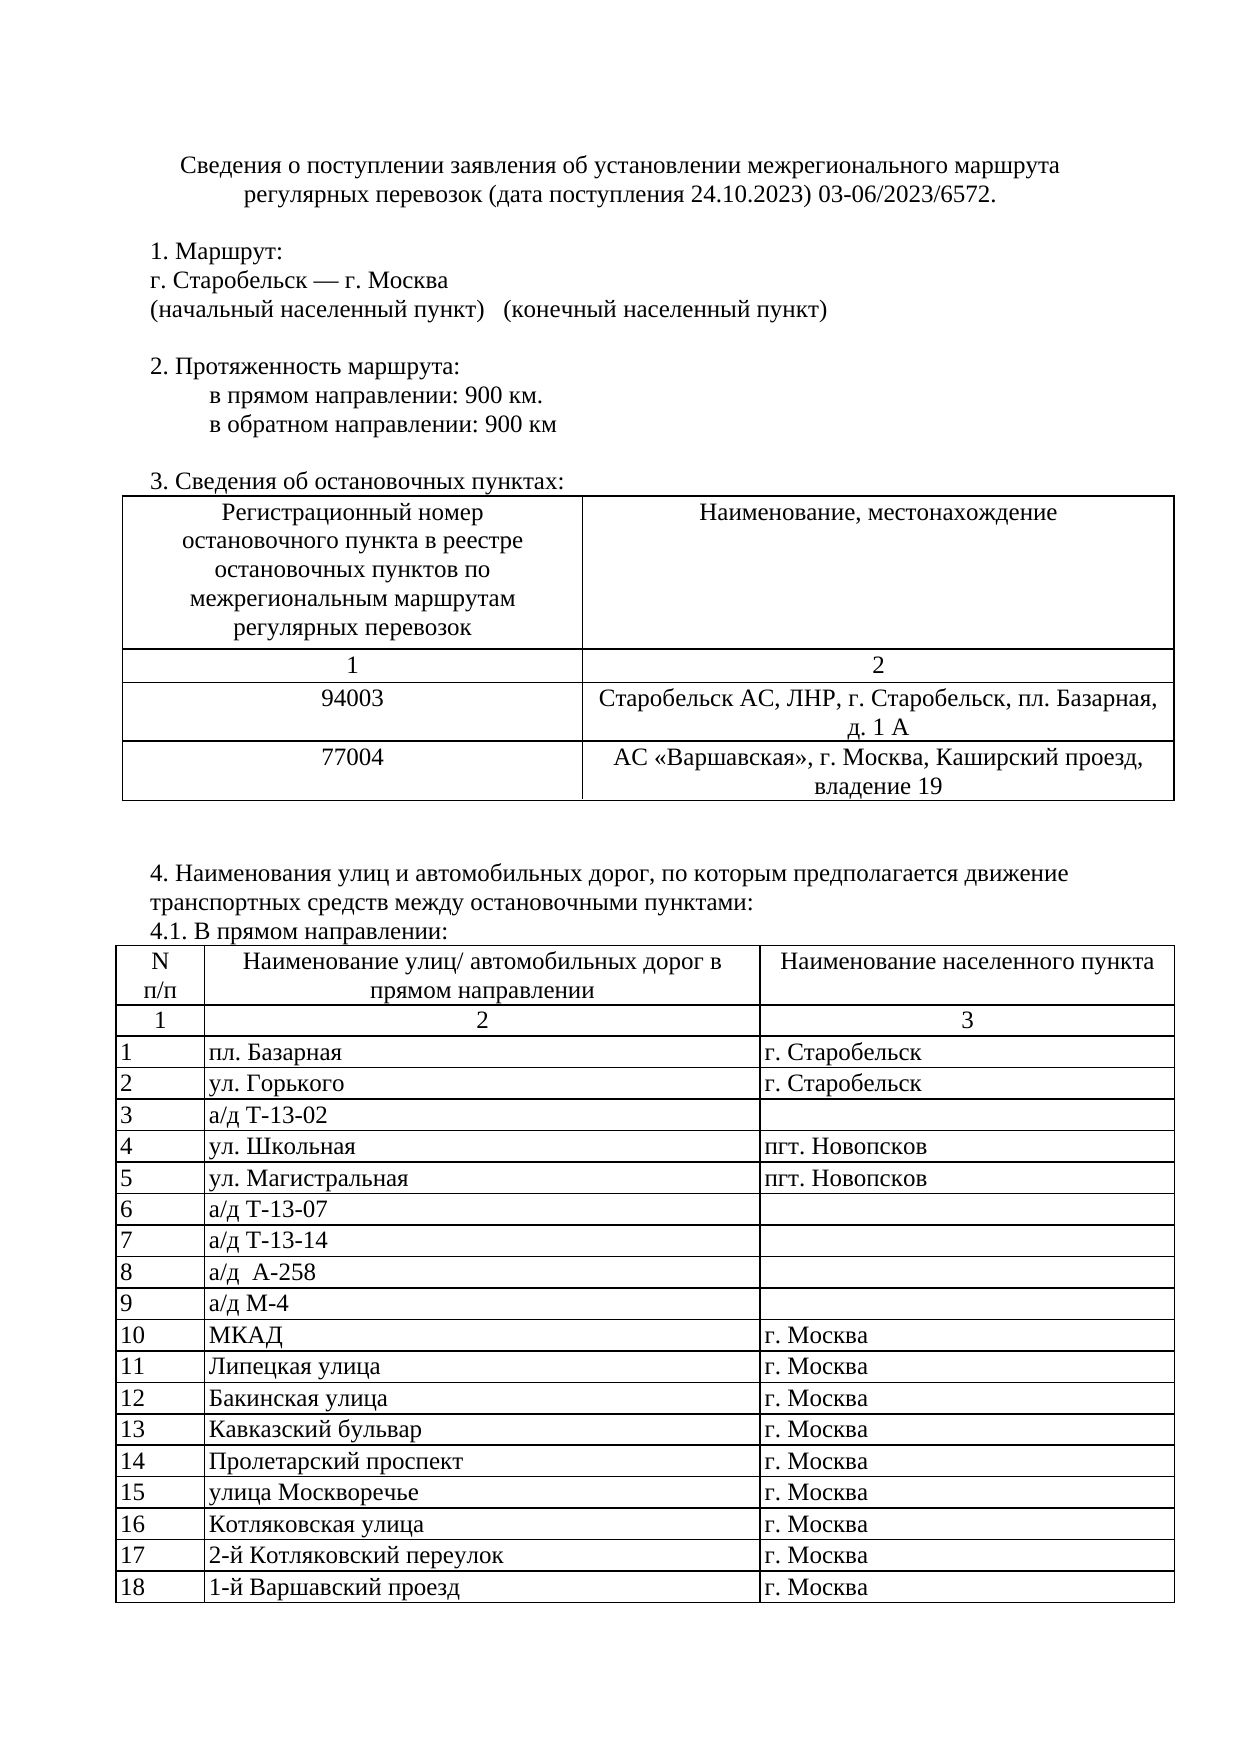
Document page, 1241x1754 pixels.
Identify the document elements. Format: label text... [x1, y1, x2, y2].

table_cell 1 [123, 650, 582, 681]
table_cell г. Москва [761, 1383, 1174, 1413]
table_cell пл. Базарная [205, 1037, 759, 1067]
table_cell а/д М-4 [205, 1289, 759, 1318]
table_cell улица Москворечье [205, 1477, 759, 1507]
table_cell 17 [117, 1540, 204, 1570]
table_cell 5 [117, 1163, 204, 1193]
table_header Наименование улиц/ автомобильных дорог в прямом направлении [205, 946, 759, 1004]
table_cell ул. Магистральная [205, 1163, 759, 1193]
table_cell Старобельск АС, ЛНР, г. Старобельск, пл. Базарная, д. 1 А [583, 683, 1173, 740]
table_cell 12 [117, 1383, 204, 1413]
text 4. Наименования улиц и автомобильных дорог, по которым предполагается движение транспортных средств между остановочными пунктами: [150, 858, 1090, 916]
table_cell г. Москва [761, 1572, 1174, 1602]
table_cell 1 [117, 1006, 204, 1035]
table_cell 94003 [123, 683, 582, 740]
table_cell Котляковская улица [205, 1509, 759, 1539]
table_cell 2 [583, 650, 1173, 681]
table_cell АС «Варшавская», г. Москва, Каширский проезд, владение 19 [583, 742, 1173, 799]
table_cell г. Старобельск [761, 1068, 1174, 1098]
table_cell пгт. Новопсков [761, 1131, 1174, 1161]
table_cell г. Москва [761, 1352, 1174, 1381]
table_cell Липецкая улица [205, 1352, 759, 1381]
table_cell а/д Т-13-07 [205, 1194, 759, 1224]
table_cell МКАД [205, 1320, 759, 1350]
text 1. Маршрут: [150, 236, 1090, 265]
table_cell 2-й Котляковский переулок [205, 1540, 759, 1570]
text Сведения о поступлении заявления об установлении межрегионального маршрута регулярных перевозок (дата поступления 24.10.2023) 03-06/2023/6572. [150, 150, 1090, 207]
table_cell 2 [117, 1068, 204, 1098]
table_cell 4 [117, 1131, 204, 1161]
table_cell ул. Школьная [205, 1131, 759, 1161]
table_cell 18 [117, 1572, 204, 1602]
table_cell Бакинская улица [205, 1383, 759, 1413]
table_cell г. Старобельск [761, 1037, 1174, 1067]
table_cell Кавказский бульвар [205, 1415, 759, 1444]
table_cell 3 [761, 1006, 1174, 1035]
table_cell г. Москва [761, 1540, 1174, 1570]
text 2. Протяженность маршрута: [150, 351, 1090, 380]
table_cell 6 [117, 1194, 204, 1224]
table_cell пгт. Новопсков [761, 1163, 1174, 1193]
table_cell г. Москва [761, 1477, 1174, 1507]
table_cell 14 [117, 1446, 204, 1476]
table_cell а/д Т-13-14 [205, 1226, 759, 1256]
table_cell 7 [117, 1226, 204, 1256]
text г. Старобельск — г. Москва [150, 265, 1090, 294]
table_cell г. Москва [761, 1509, 1174, 1539]
text 4.1. В прямом направлении: [150, 916, 1090, 945]
table_header N п/п [117, 946, 204, 1004]
table_cell 2 [205, 1006, 759, 1035]
table_cell 8 [117, 1257, 204, 1287]
table_cell ул. Горького [205, 1068, 759, 1098]
table_cell г. Москва [761, 1446, 1174, 1476]
table_cell 10 [117, 1320, 204, 1350]
table_cell [761, 1194, 1174, 1224]
table_cell 77004 [123, 742, 582, 799]
table_header Наименование, местонахождение [583, 497, 1173, 648]
table_header Регистрационный номер остановочного пункта в реестре остановочных пунктов по межрегиональным маршрутам регулярных перевозок [123, 497, 582, 648]
table_cell 16 [117, 1509, 204, 1539]
table_cell [761, 1100, 1174, 1130]
table_cell г. Москва [761, 1415, 1174, 1444]
table_cell а/д Т-13-02 [205, 1100, 759, 1130]
table_cell [761, 1257, 1174, 1287]
table_cell 3 [117, 1100, 204, 1130]
table_cell а/д А-258 [205, 1257, 759, 1287]
table_cell 13 [117, 1415, 204, 1444]
table_cell 1 [117, 1037, 204, 1067]
text в прямом направлении: 900 км. [150, 380, 1090, 409]
table_cell 9 [117, 1289, 204, 1318]
table_cell [761, 1226, 1174, 1256]
text 3. Сведения об остановочных пунктах: [150, 466, 1090, 495]
table_cell 11 [117, 1352, 204, 1381]
text в обратном направлении: 900 км [150, 409, 1090, 437]
table_cell [761, 1289, 1174, 1318]
table_cell 1-й Варшавский проезд [205, 1572, 759, 1602]
table_cell 15 [117, 1477, 204, 1507]
table_cell г. Москва [761, 1320, 1174, 1350]
table_header Наименование населенного пункта [761, 946, 1174, 1004]
text (начальный населенный пункт) (конечный населенный пункт) [150, 294, 1090, 322]
table_cell Пролетарский проспект [205, 1446, 759, 1476]
